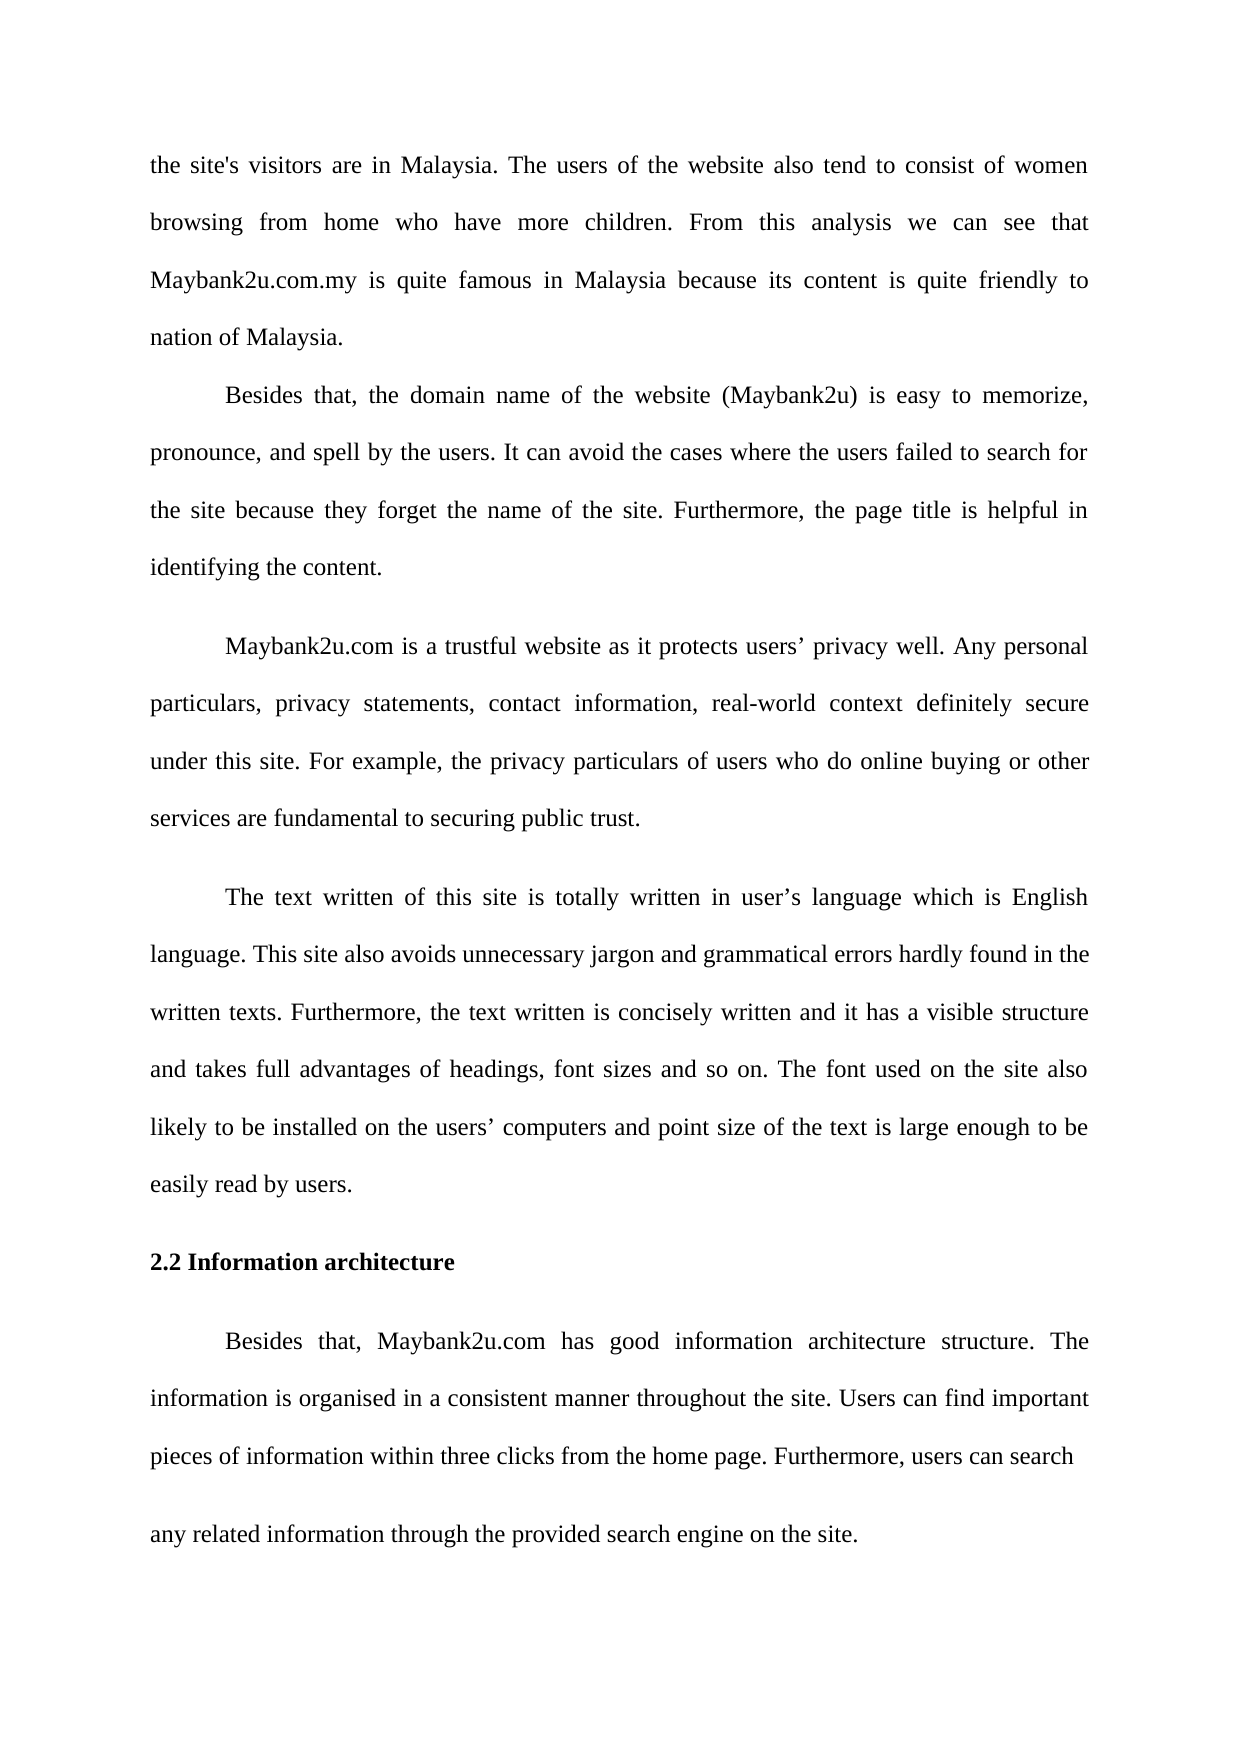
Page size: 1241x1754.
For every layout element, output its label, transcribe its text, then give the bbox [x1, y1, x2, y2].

text Besides that, Maybank2u.com has good information architecture structure. The information is organised in a consistent manner throughout the site. Users can find important pieces of information within three clicks from the home page. Furthermore, users can search [150, 1326, 1090, 1469]
text any related information through the provided search engine on the site. [150, 1519, 1090, 1548]
text The text written of this site is totally written in user’s language which is English language. This site also avoids unnecessary jargon and grammatical errors hardly found in the written texts. Furthermore, the text written is concisely written and it has a visible structure and takes full advantages of headings, font sizes and so on. The font used on the site also likely to be installed on the users’ computers and point size of the text is large enough to be easily read by users. [150, 882, 1090, 1198]
text Maybank2u.com is a trustful website as it protects users’ privacy well. Any personal particulars, privacy statements, contact information, real-world context definitely secure under this site. For example, the privacy particulars of users who do online buying or other services are fundamental to securing public trust. [150, 631, 1090, 832]
text 2.2 Information architecture [150, 1247, 1090, 1276]
text Besides that, the domain name of the website (Maybank2u) is easy to memorize, pronounce, and spell by the users. It can avoid the cases where the users failed to search for the site because they forget the name of the site. Furthermore, the page title is helpful in identifying the content. [150, 380, 1090, 581]
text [150, 150, 1090, 351]
